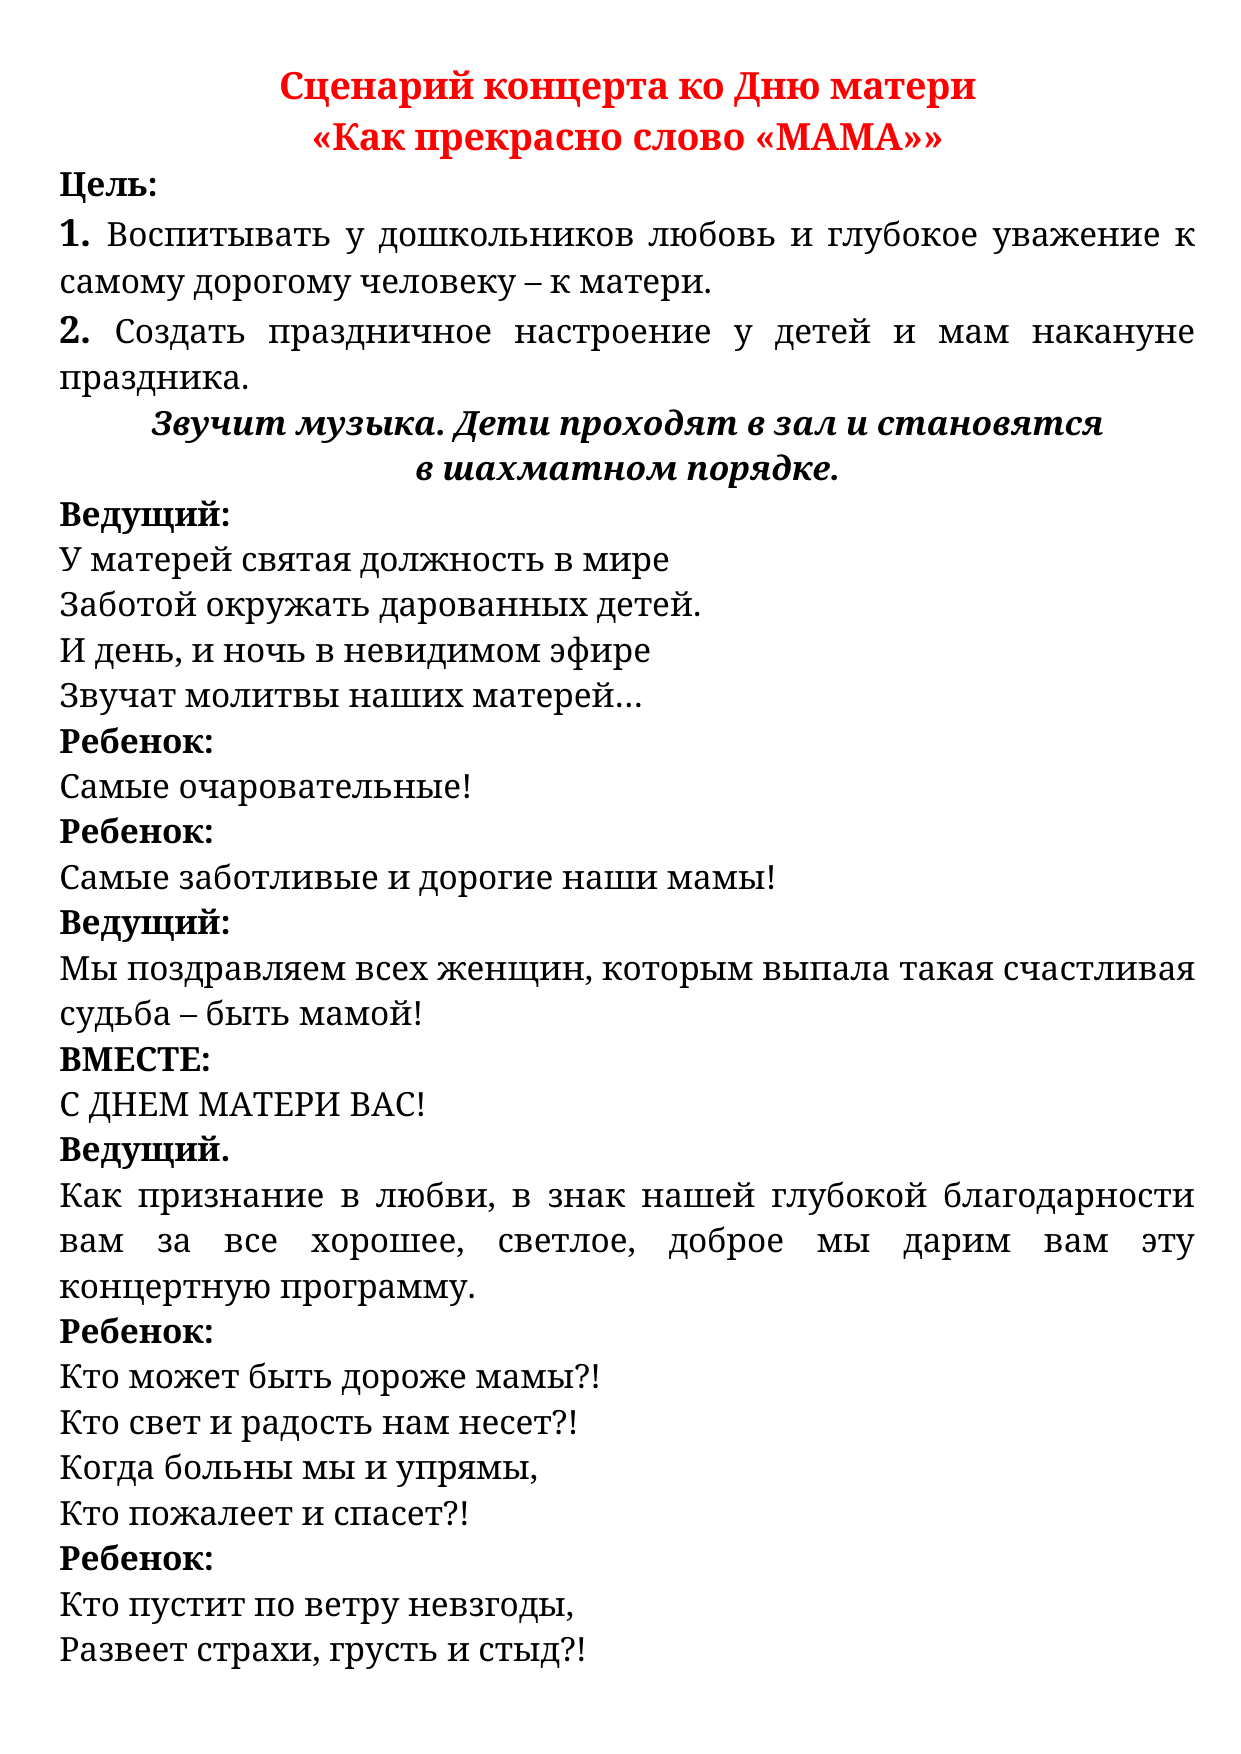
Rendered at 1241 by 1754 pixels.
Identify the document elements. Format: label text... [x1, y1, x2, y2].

text Сценарий концерта ко Дню матери [59, 59, 1196, 110]
text Как признание в любви, в знак нашей глубокой благодарности вам за все хорошее, светлое, доброе мы дарим вам эту концертную программу. [59, 1172, 1196, 1308]
text Ребенок: [59, 1308, 1196, 1353]
text Ведущий: [59, 490, 1196, 536]
text 2. Создать праздничное настроение у детей и мам накануне праздника. [59, 303, 1196, 399]
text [59, 1580, 1196, 1671]
text ВМЕСТЕ: [59, 1035, 1196, 1081]
text в шахматном порядке. [59, 445, 1196, 490]
text «Как прекрасно слово «МАМА»» [59, 110, 1196, 161]
text У матерей святая должность в мире Заботой окружать дарованных детей. И день, и ночь в невидимом эфире Звучат молитвы наших матерей… [59, 536, 1196, 717]
text Самые очаровательные! Ребенок: [59, 763, 1196, 854]
text С ДНЕМ МАТЕРИ ВАС! Ведущий. [59, 1081, 1196, 1172]
text Самые заботливые и дорогие наши мамы! Ведущий: [59, 854, 1196, 944]
text Кто может быть дороже мамы?! Кто свет и радость нам несет?! Когда больны мы и упрямы, Кто пожалеет и спасет?! Ребенок: [59, 1353, 1196, 1580]
text Звучит музыка. Дети проходят в зал и становятся [59, 399, 1196, 445]
text Мы поздравляем всех женщин, которым выпала такая счастливая судьба – быть мамой! [59, 944, 1196, 1035]
text Ребенок: [59, 717, 1196, 763]
text 1. Воспитывать у дошкольников любовь и глубокое уважение к самому дорогому человеку – к матери. [59, 207, 1196, 303]
text Цель: [59, 161, 1196, 207]
